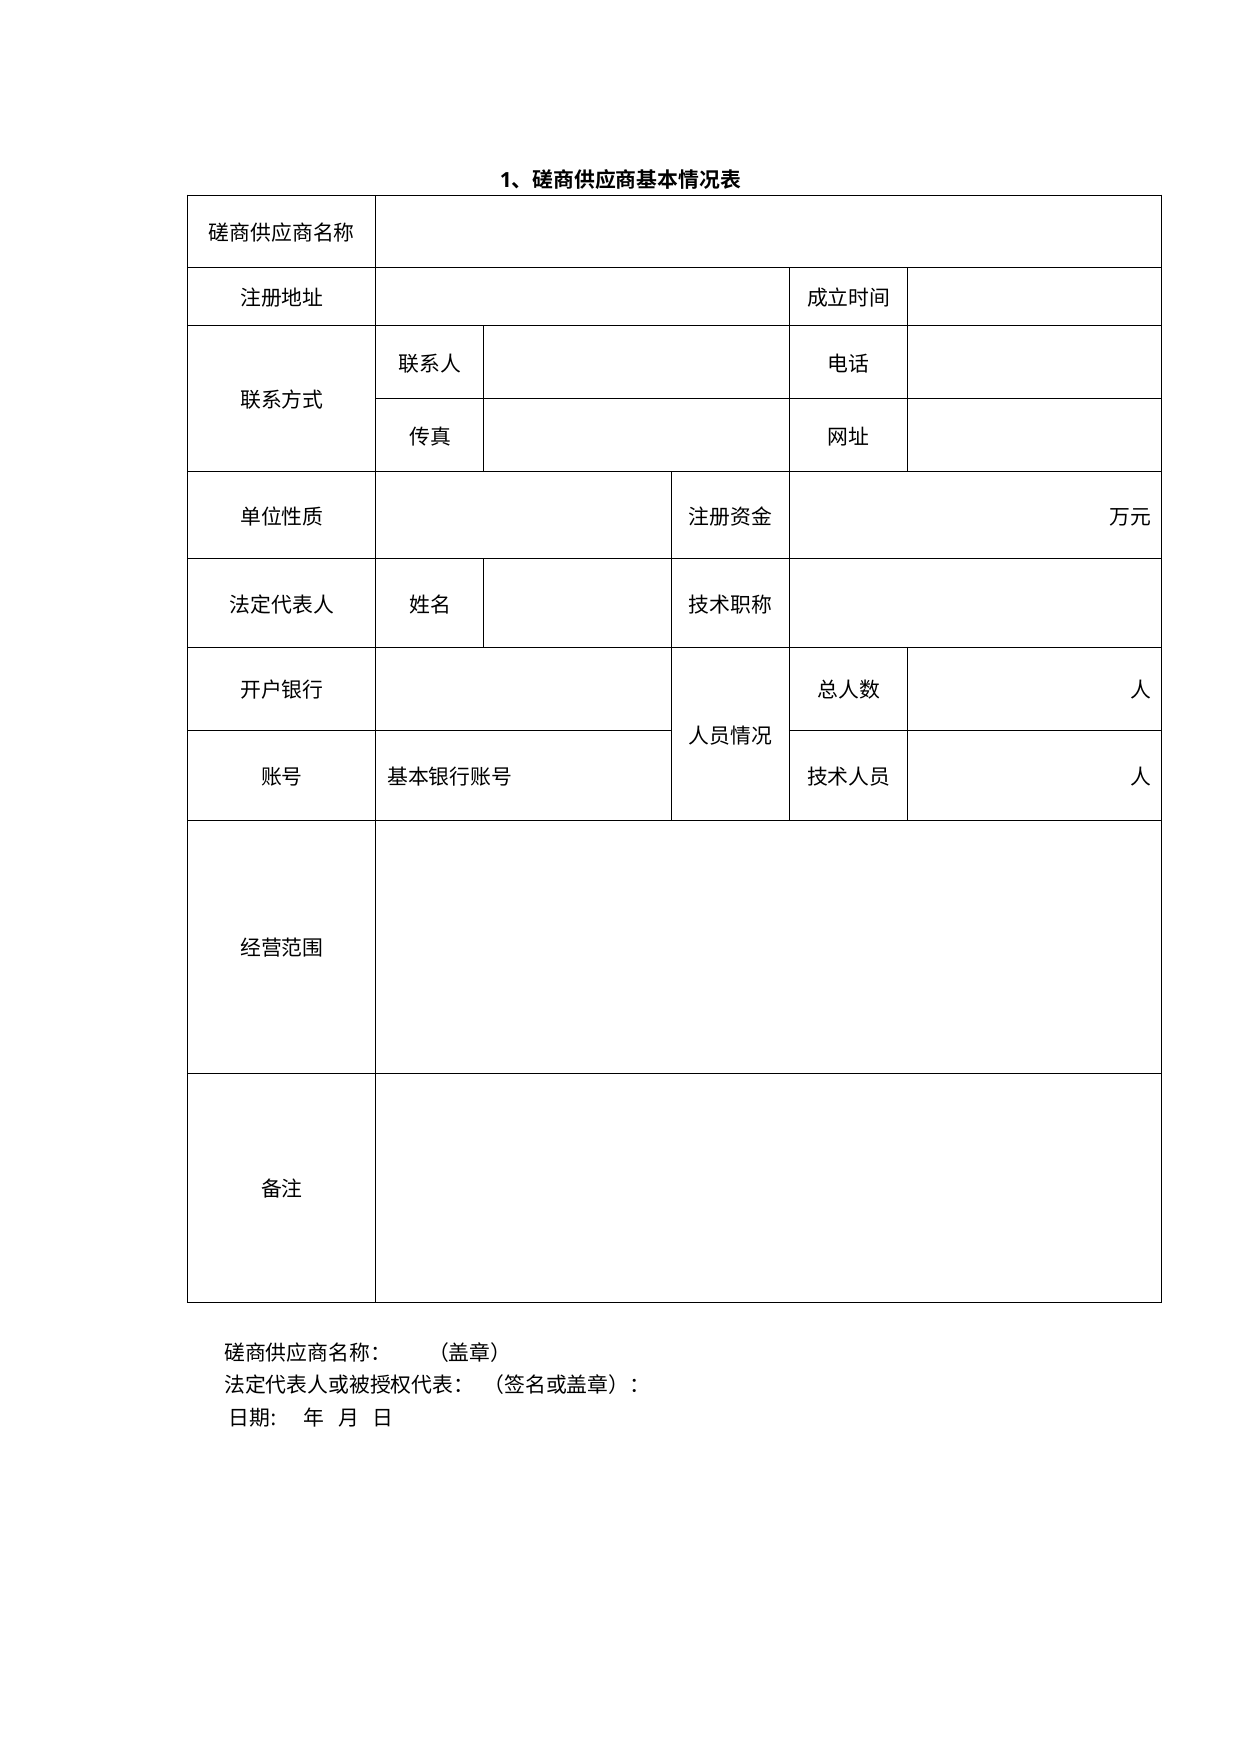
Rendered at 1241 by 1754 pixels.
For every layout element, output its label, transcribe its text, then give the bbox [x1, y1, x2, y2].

table_cell 总人数 [790, 648, 907, 730]
table_cell 成立时间 [790, 268, 907, 325]
table_cell 基本银行账号 [376, 731, 671, 820]
table_header [376, 196, 1161, 267]
table_cell [908, 399, 1161, 471]
table_cell [790, 559, 1161, 647]
table_cell [376, 268, 789, 325]
table_cell 人 [908, 648, 1161, 730]
table_cell [908, 268, 1161, 325]
table_cell [484, 559, 671, 647]
table_cell 联系人 [376, 326, 483, 398]
table_cell [376, 472, 671, 558]
table_cell [376, 648, 671, 730]
text 法定代表人或被授权代表： （签名或盖章）： [187, 1368, 1053, 1400]
text 磋商供应商名称： （盖章） [187, 1335, 1053, 1368]
table_cell 联系方式 [188, 326, 375, 471]
table_cell 姓名 [376, 559, 483, 647]
table_cell [484, 399, 789, 471]
table_cell 注册资金 [672, 472, 789, 558]
table_cell 网址 [790, 399, 907, 471]
table_cell 法定代表人 [188, 559, 375, 647]
table_cell [484, 326, 789, 398]
table_header 磋商供应商名称 [188, 196, 375, 267]
table_cell 注册地址 [188, 268, 375, 325]
table_cell 账号 [188, 731, 375, 820]
table_cell [376, 821, 1161, 1072]
table_cell 万元 [790, 472, 1161, 558]
text 1、磋商供应商基本情况表 [187, 162, 1053, 194]
text 日期: 年 月 日 [177, 1400, 1053, 1433]
table_cell 电话 [790, 326, 907, 398]
table_cell [908, 326, 1161, 398]
table_cell 传真 [376, 399, 483, 471]
table_cell 备注 [188, 1074, 375, 1302]
table_cell [376, 1074, 1161, 1302]
table_cell 人 [908, 731, 1161, 820]
table_cell 技术人员 [790, 731, 907, 820]
table_cell 开户银行 [188, 648, 375, 730]
table_cell 人员情况 [672, 648, 789, 820]
table_cell 技术职称 [672, 559, 789, 647]
table_cell 单位性质 [188, 472, 375, 558]
table_cell 经营范围 [188, 821, 375, 1072]
